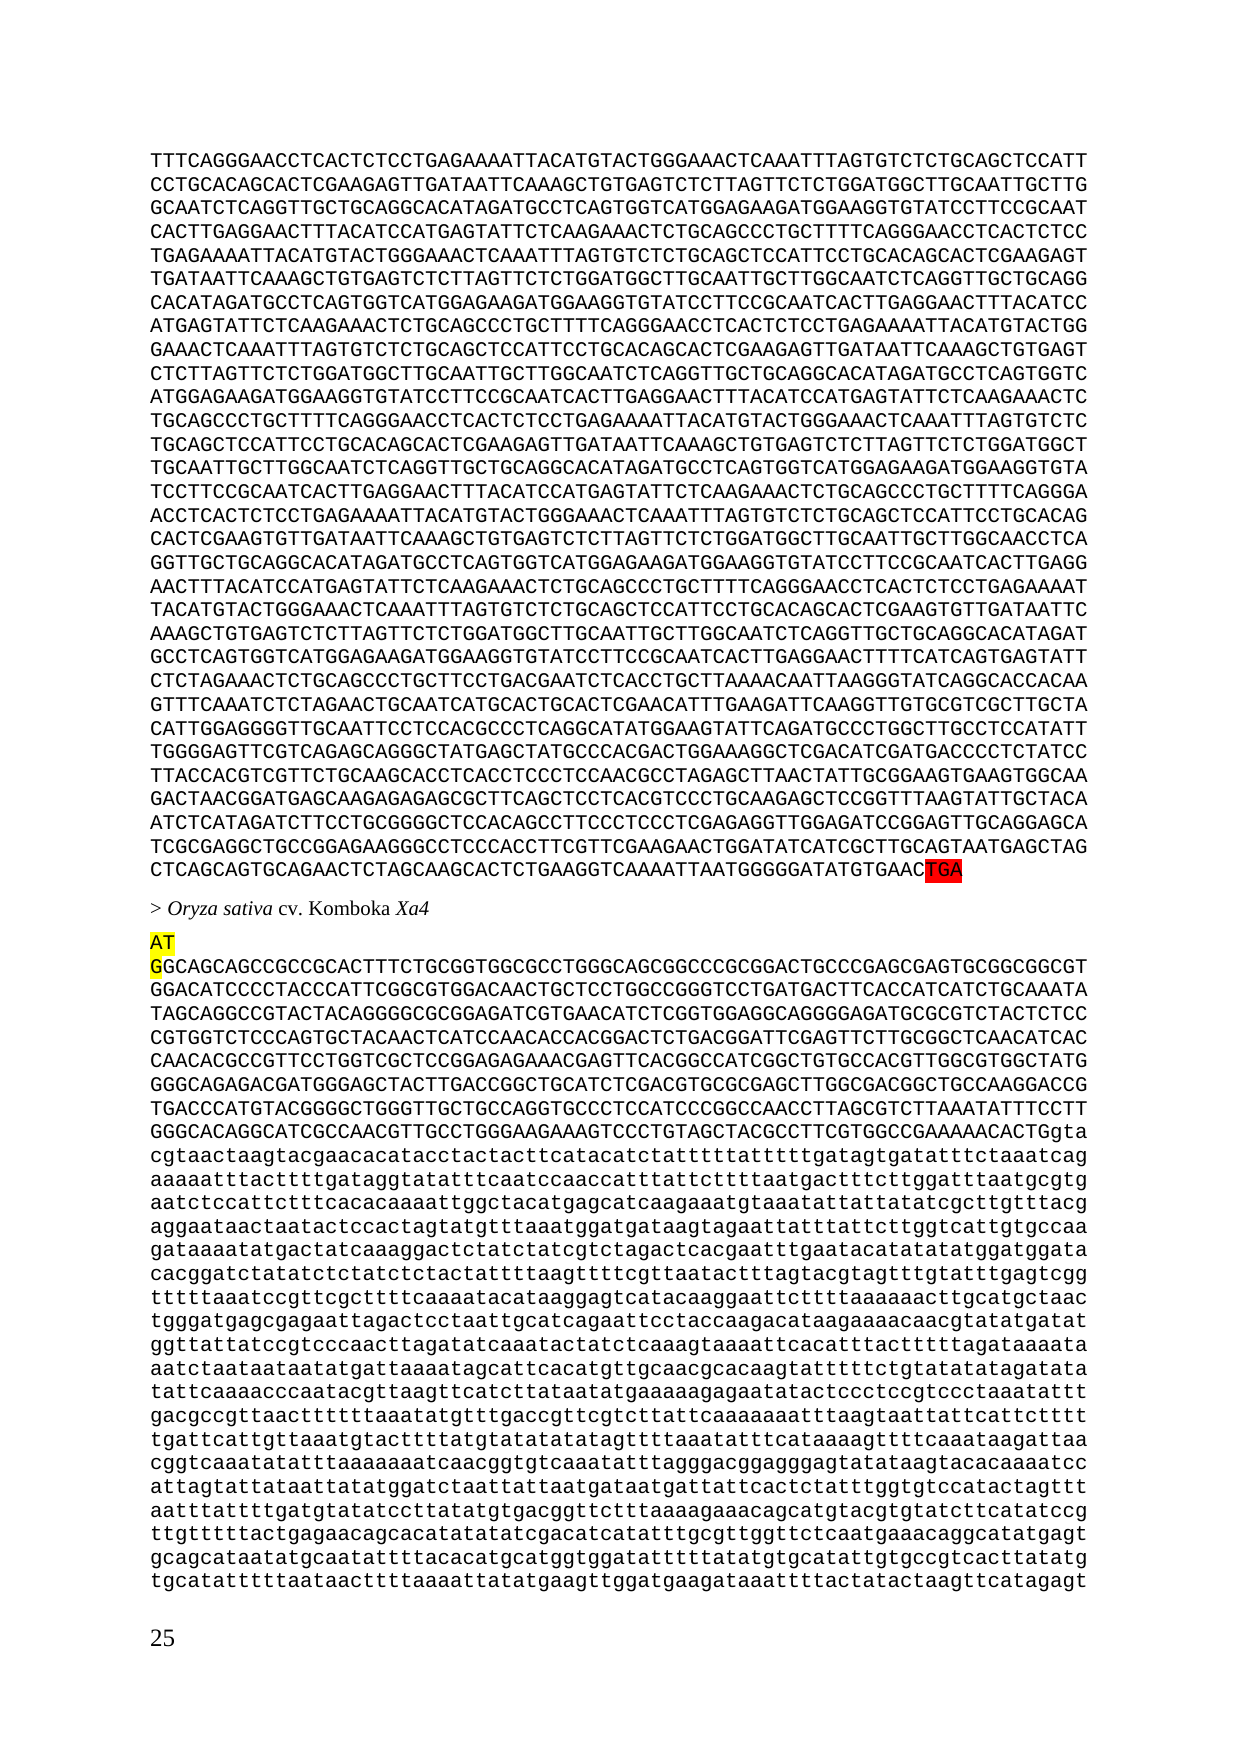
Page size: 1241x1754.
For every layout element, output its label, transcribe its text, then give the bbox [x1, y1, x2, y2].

text > Oryza sativa cv. Komboka Xa4 [150, 896, 1090, 919]
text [150, 150, 1090, 883]
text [150, 932, 1090, 1594]
